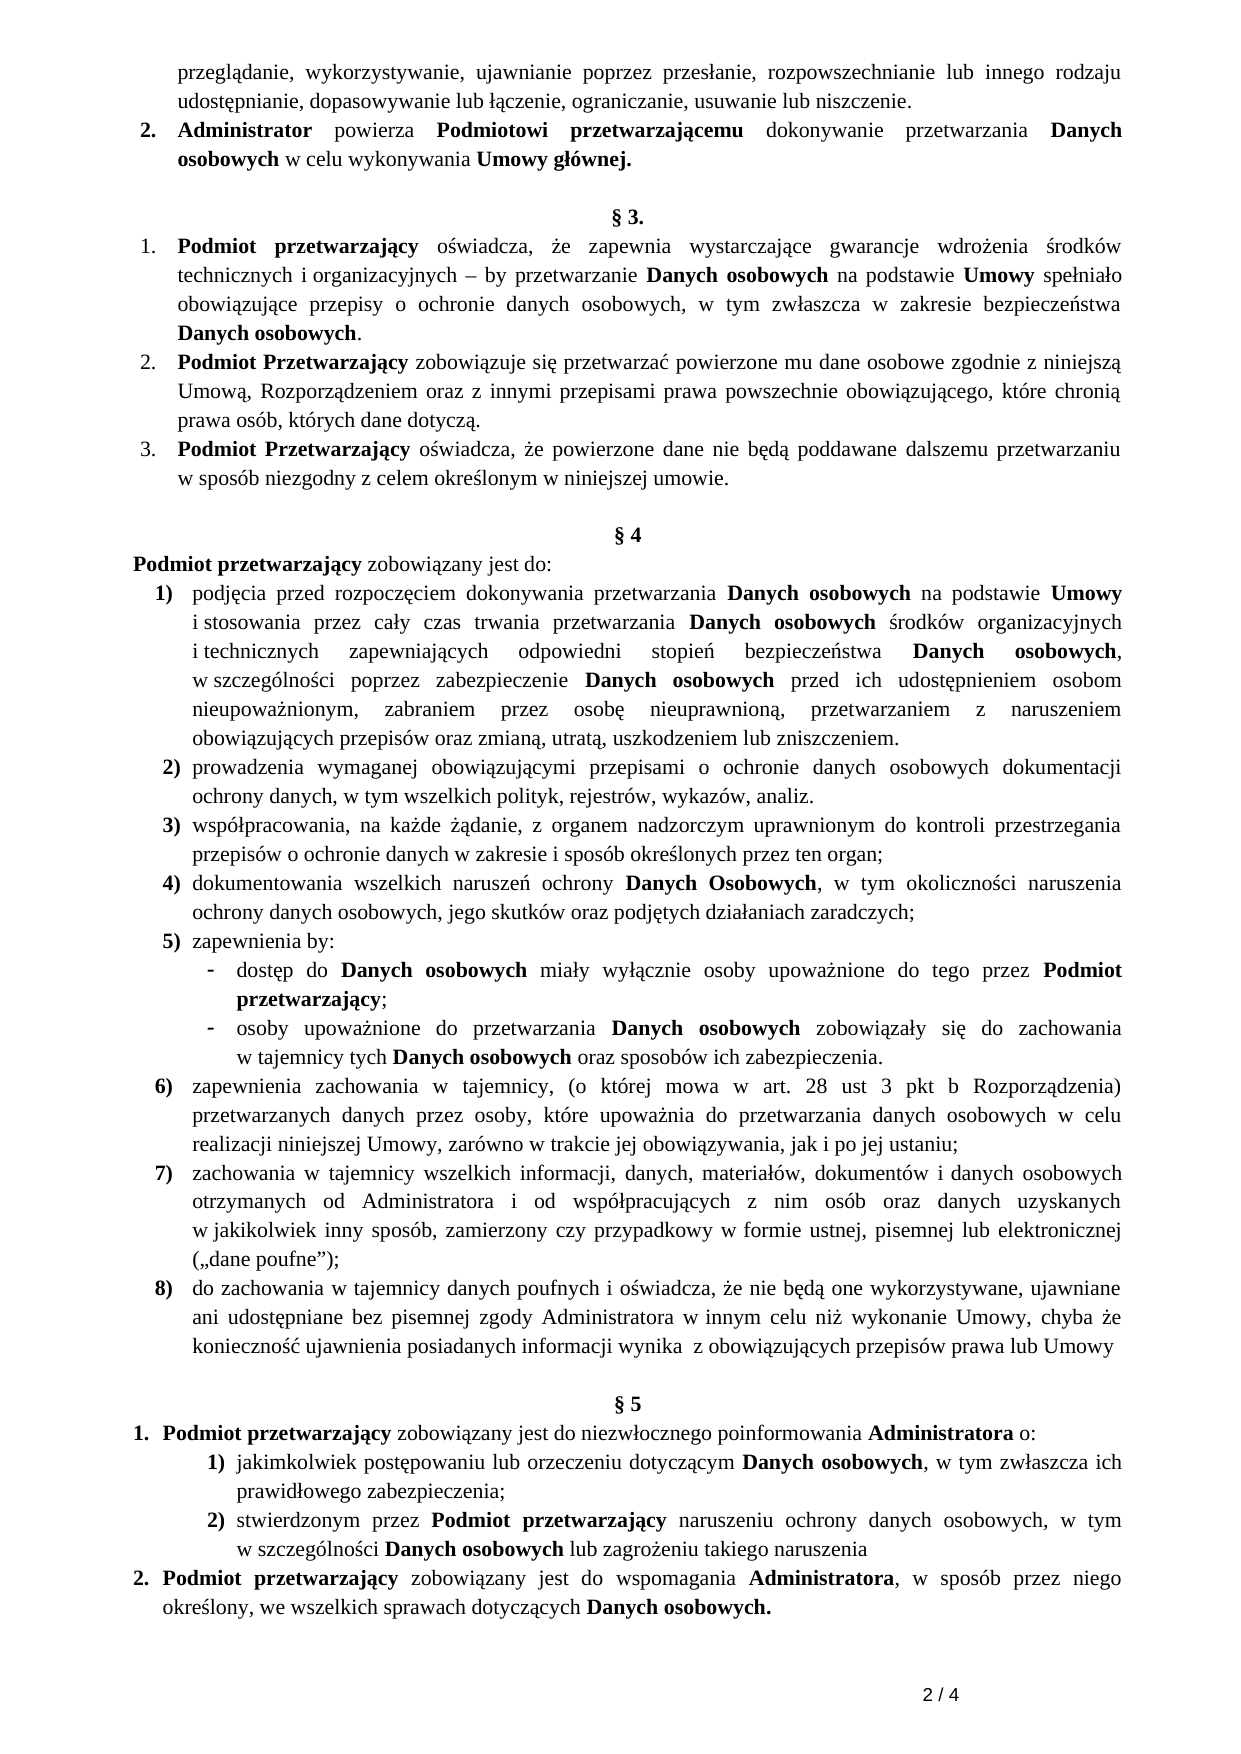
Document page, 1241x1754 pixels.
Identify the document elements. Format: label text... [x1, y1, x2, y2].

list osoby upoważnione do przetwarzania Danych osobowych zobowiązały się do zachowania w tajemnicy tych Danych osobowych oraz sposobów ich zabezpieczenia. [207, 1015, 1122, 1069]
list dostęp do Danych osobowych miały wyłącznie osoby upoważnione do tego przez Podmiot przetwarzający; [207, 957, 1122, 1011]
list zapewnienia zachowania w tajemnicy, (o której mowa w art. 28 ust 3 pkt b Rozporządzenia) przetwarzanych danych przez osoby, które upoważnia do przetwarzania danych osobowych w celu realizacji niniejszej Umowy, zarówno w trakcie jej obowiązywania, jak i po jej ustaniu; [154, 1073, 1122, 1156]
list Podmiot Przetwarzający oświadcza, że powierzone dane nie będą poddawane dalszemu przetwarzaniu w sposób niezgodny z celem określonym w niniejszej umowie. [140, 436, 1122, 490]
text § 5 [133, 1391, 1122, 1416]
list zachowania w tajemnicy wszelkich informacji, danych, materiałów, dokumentów i danych osobowych otrzymanych od Administratora i od współpracujących z nim osób oraz danych uzyskanych w jakikolwiek inny sposób, zamierzony czy przypadkowy w formie ustnej, pisemnej lub elektronicznej („dane poufne”); [154, 1159, 1122, 1272]
list prowadzenia wymaganej obowiązującymi przepisami o ochronie danych osobowych dokumentacji ochrony danych, w tym wszelkich polityk, rejestrów, wykazów, analiz. [162, 754, 1122, 808]
list Administrator powierza Podmiotowi przetwarzającemu dokonywanie przetwarzania Danych osobowych w celu wykonywania Umowy głównej. [140, 117, 1122, 171]
list Podmiot przetwarzający zobowiązany jest do niezwłocznego poinformowania Administratora o: [133, 1420, 1122, 1445]
list Podmiot przetwarzający zobowiązany jest do wspomagania Administratora, w sposób przez niego określony, we wszelkich sprawach dotyczących Danych osobowych. [133, 1565, 1122, 1619]
list zapewnienia by: [162, 928, 1122, 953]
list dokumentowania wszelkich naruszeń ochrony Danych Osobowych, w tym okoliczności naruszenia ochrony danych osobowych, jego skutków oraz podjętych działaniach zaradczych; [162, 870, 1122, 924]
text § 3. [133, 204, 1122, 229]
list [140, 59, 1122, 113]
list do zachowania w tajemnicy danych poufnych i oświadcza, że nie będą one wykorzystywane, ujawniane ani udostępniane bez pisemnej zgody Administratora w innym celu niż wykonanie Umowy, chyba że konieczność ujawnienia posiadanych informacji wynika z obowiązujących przepisów prawa lub Umowy [154, 1275, 1122, 1358]
list podjęcia przed rozpoczęciem dokonywania przetwarzania Danych osobowych na podstawie Umowy i stosowania przez cały czas trwania przetwarzania Danych osobowych środków organizacyjnych i technicznych zapewniających odpowiedni stopień bezpieczeństwa Danych osobowych, w szczególności poprzez zabezpieczenie Danych osobowych przed ich udostępnieniem osobom nieupoważnionym, zabraniem przez osobę nieuprawnioną, przetwarzaniem z naruszeniem obowiązujących przepisów oraz zmianą, utratą, uszkodzeniem lub zniszczeniem. [154, 580, 1122, 750]
list współpracowania, na każde żądanie, z organem nadzorczym uprawnionym do kontroli przestrzegania przepisów o ochronie danych w zakresie i sposób określonych przez ten organ; [162, 812, 1122, 866]
list jakimkolwiek postępowaniu lub orzeczeniu dotyczącym Danych osobowych, w tym zwłaszcza ich prawidłowego zabezpieczenia; [207, 1449, 1122, 1503]
text Podmiot przetwarzający zobowiązany jest do: [133, 551, 1122, 577]
text § 4 [133, 522, 1122, 548]
list Podmiot Przetwarzający zobowiązuje się przetwarzać powierzone mu dane osobowe zgodnie z niniejszą Umową, Rozporządzeniem oraz z innymi przepisami prawa powszechnie obowiązującego, które chronią prawa osób, których dane dotyczą. [140, 349, 1122, 432]
list stwierdzonym przez Podmiot przetwarzający naruszeniu ochrony danych osobowych, w tym w szczególności Danych osobowych lub zagrożeniu takiego naruszenia [207, 1507, 1122, 1561]
list Podmiot przetwarzający oświadcza, że zapewnia wystarczające gwarancje wdrożenia środków technicznych i organizacyjnych – by przetwarzanie Danych osobowych na podstawie Umowy spełniało obowiązujące przepisy o ochronie danych osobowych, w tym zwłaszcza w zakresie bezpieczeństwa Danych osobowych. [140, 233, 1122, 345]
